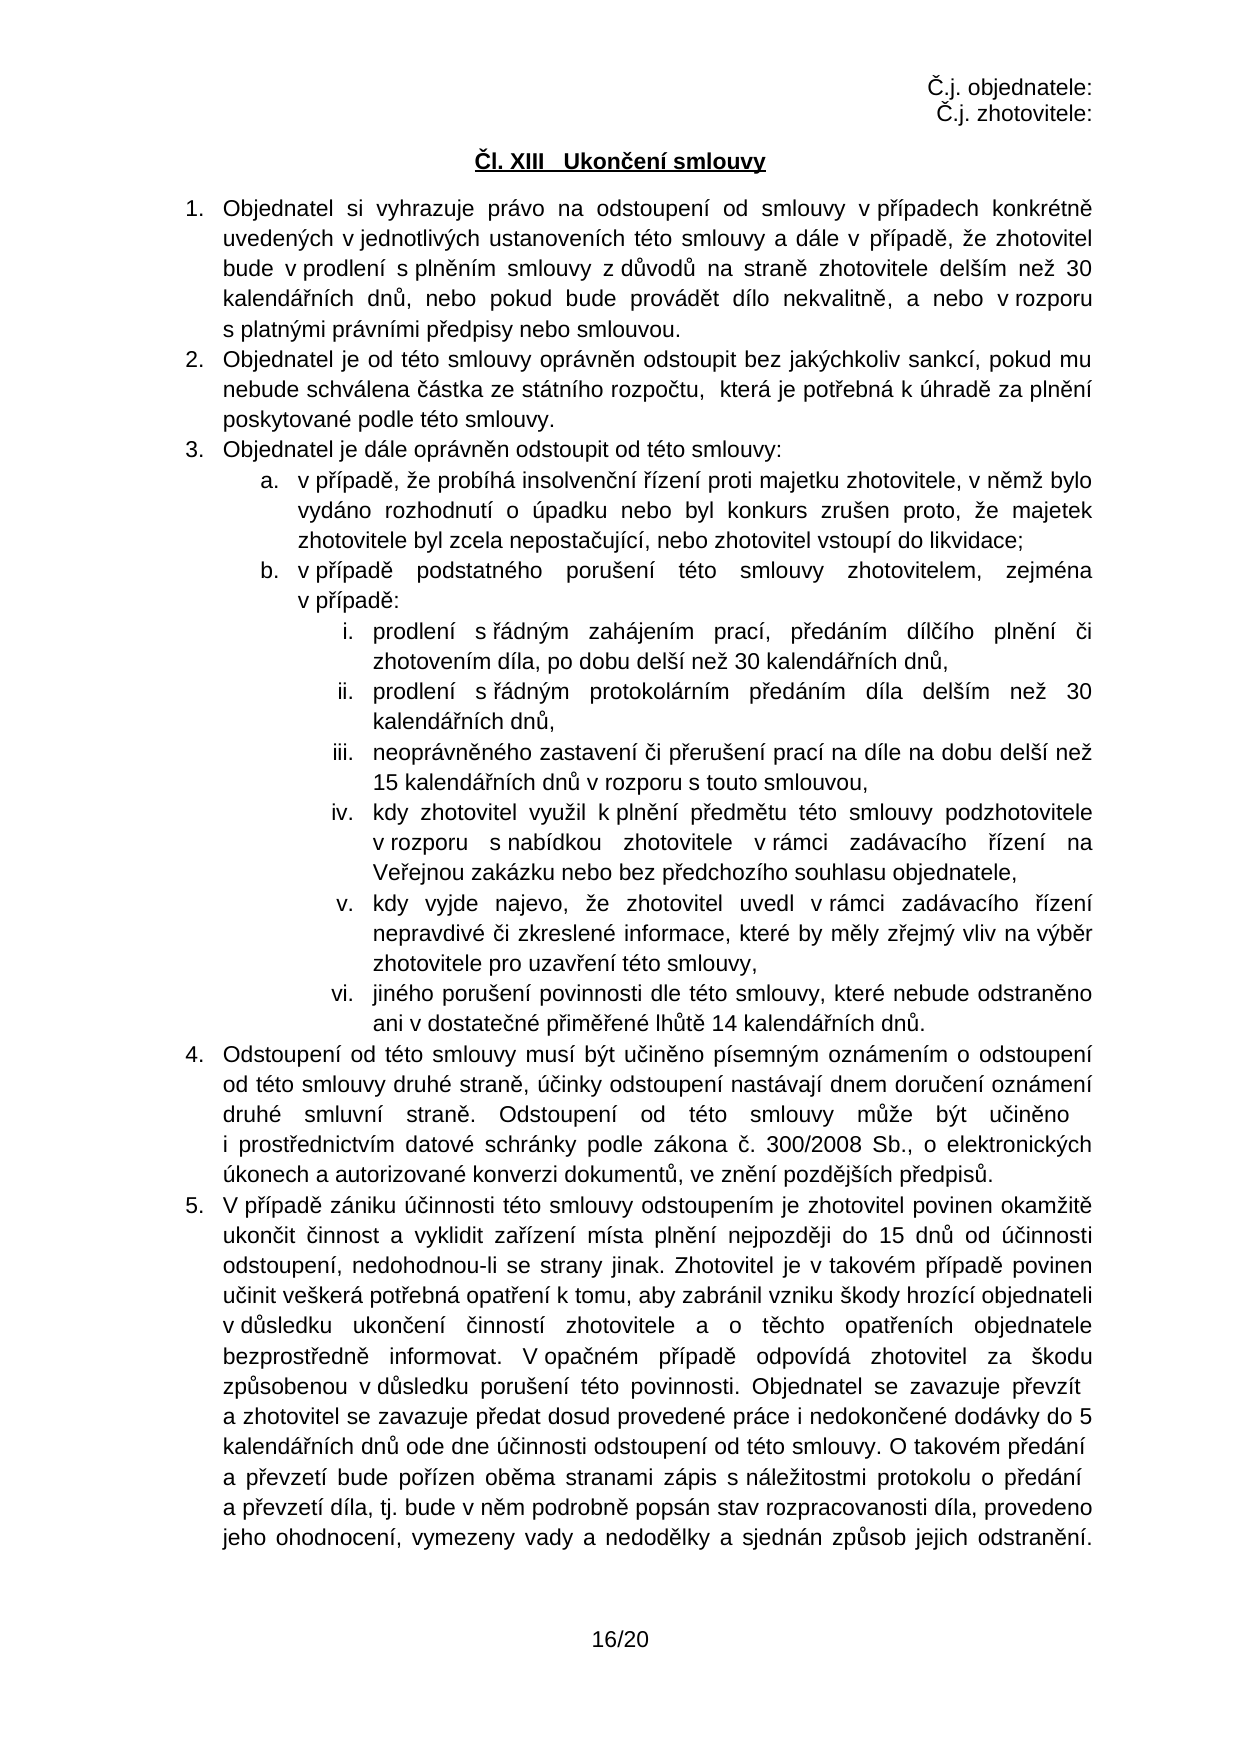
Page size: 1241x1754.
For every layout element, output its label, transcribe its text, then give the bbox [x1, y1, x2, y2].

list prodlení s řádným zahájením prací, předáním dílčího plnění či zhotovením díla, po dobu delší než 30 kalendářních dnů, [354, 618, 1093, 674]
list neoprávněného zastavení či přerušení prací na díle na dobu delší než 15 kalendářních dnů v rozporu s touto smlouvou, [354, 738, 1093, 795]
list Objednatel si vyhrazuje právo na odstoupení od smlouvy v případech konkrétně uvedených v jednotlivých ustanoveních této smlouvy a dále v případě, že zhotovitel bude v prodlení s plněním smlouvy z důvodů na straně zhotovitele delším než 30 kalendářních dnů, nebo pokud bude provádět dílo nekvalitně, a nebo v rozporu s platnými právními předpisy nebo smlouvou. [185, 195, 1093, 342]
list Objednatel je dále oprávněn odstoupit od této smlouvy: [185, 436, 1093, 463]
list v případě, že probíhá insolvenční řízení proti majetku zhotovitele, v němž bylo vydáno rozhodnutí o úpadku nebo byl konkurs zrušen proto, že majetek zhotovitele byl zcela nepostačující, nebo zhotovitel vstoupí do likvidace; [260, 467, 1093, 553]
list Odstoupení od této smlouvy musí být učiněno písemným oznámením o odstoupení od této smlouvy druhé straně, účinky odstoupení nastávají dnem doručení oznámení druhé smluvní straně. Odstoupení od této smlouvy může být učiněno i prostřednictvím datové schránky podle zákona č. 300/2008 Sb., o elektronických úkonech a autorizované konverzi dokumentů, ve znění pozdějších předpisů. [185, 1041, 1093, 1188]
list jiného porušení povinnosti dle této smlouvy, které nebude odstraněno ani v dostatečné přiměřené lhůtě 14 kalendářních dnů. [354, 980, 1093, 1037]
list kdy vyjde najevo, že zhotovitel uvedl v rámci zadávacího řízení nepravdivé či zkreslené informace, které by měly zřejmý vliv na výběr zhotovitele pro uzavření této smlouvy, [354, 889, 1093, 976]
list v případě podstatného porušení této smlouvy zhotovitelem, zejména v případě: [260, 557, 1093, 614]
list kdy zhotovitel využil k plnění předmětu této smlouvy podzhotovitele v rozporu s nabídkou zhotovitele v rámci zadávacího řízení na Veřejnou zakázku nebo bez předchozího souhlasu objednatele, [354, 799, 1093, 886]
text Čl. XIII Ukončení smlouvy [148, 148, 1093, 174]
list Objednatel je od této smlouvy oprávněn odstoupit bez jakýchkoliv sankcí, pokud mu nebude schválena částka ze státního rozpočtu, která je potřebná k úhradě za plnění poskytované podle této smlouvy. [185, 346, 1093, 433]
list prodlení s řádným protokolárním předáním díla delším než 30 kalendářních dnů, [354, 678, 1093, 735]
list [185, 1192, 1093, 1550]
